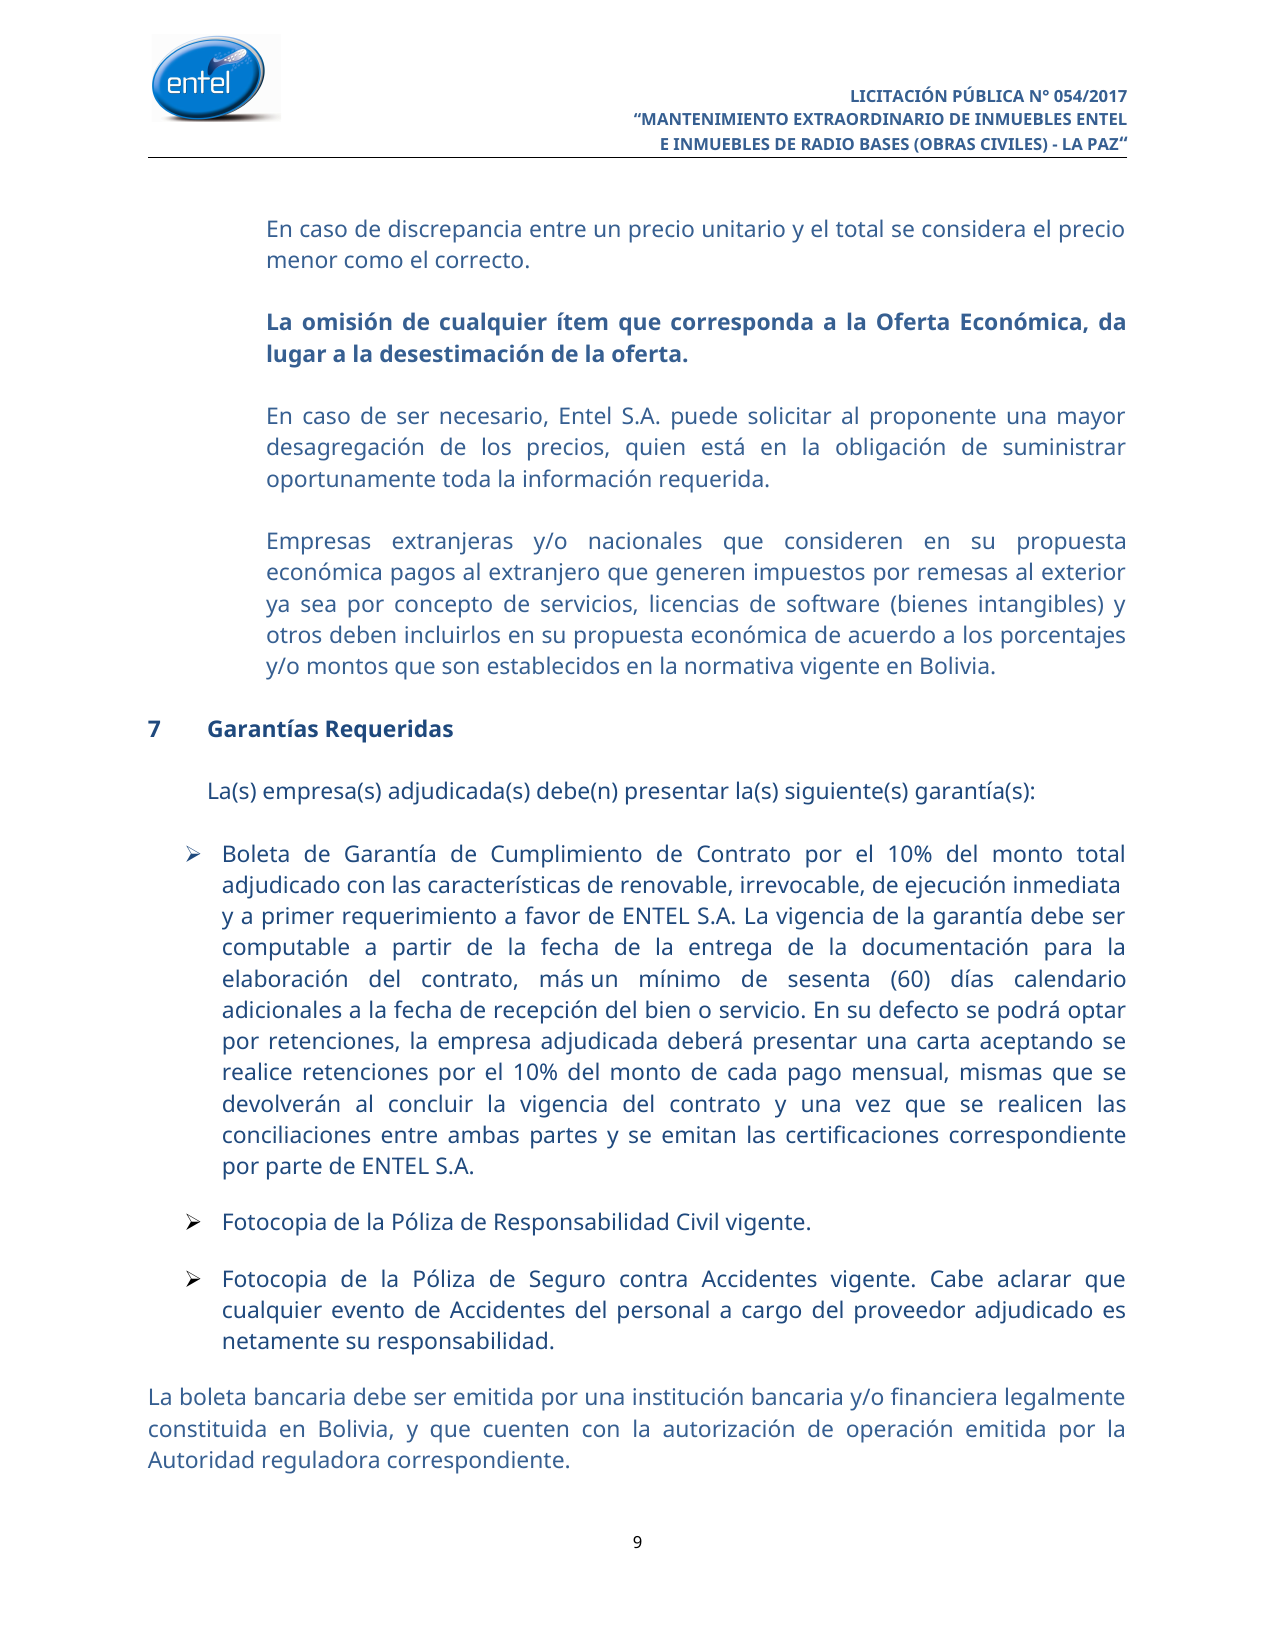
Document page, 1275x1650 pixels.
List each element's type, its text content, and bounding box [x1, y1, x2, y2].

text La boleta bancaria debe ser emitida por una institución bancaria y/o financiera legalmente constituida en Bolivia, y que cuenten con la autorización de operación emitida por la Autoridad reguladora correspondiente. [148, 1381, 1127, 1475]
text En caso de discrepancia entre un precio unitario y el total se considera el precio menor como el correcto. [266, 212, 1127, 275]
list Fotocopia de la Póliza de Responsabilidad Civil vigente. [184, 1206, 1127, 1237]
text La(s) empresa(s) adjudicada(s) debe(n) presentar la(s) siguiente(s) garantía(s): [207, 775, 1127, 806]
text La omisión de cualquier ítem que corresponda a la Oferta Económica, da lugar a la desestimación de la oferta. [266, 306, 1127, 369]
text Empresas extranjeras y/o nacionales que consideren en su propuesta económica pagos al extranjero que generen impuestos por remesas al exterior ya sea por concepto de servicios, licencias de software (bienes intangibles) y otros deben incluirlos en su propuesta económica de acuerdo a los porcentajes y/o montos que son establecidos en la normativa vigente en Bolivia. [266, 525, 1127, 681]
picture [151, 34, 282, 122]
text En caso de ser necesario, Entel S.A. puede solicitar al proponente una mayor desagregación de los precios, quien está en la obligación de suministrar oportunamente toda la información requerida. [266, 400, 1127, 494]
list Garantías Requeridas [148, 712, 1127, 744]
list Fotocopia de la Póliza de Seguro contra Accidentes vigente. Cabe aclarar que cualquier evento de Accidentes del personal a cargo del proveedor adjudicado es netamente su responsabilidad. [184, 1262, 1127, 1356]
list Boleta de Garantía de Cumplimiento de Contrato por el 10% del monto total adjudicado con las características de renovable, irrevocable, de ejecución inmediata y a primer requerimiento a favor de ENTEL S.A. La vigencia de la garantía debe ser computable a partir de la fecha de la entrega de la documentación para la elaboración del contrato, más un mínimo de sesenta (60) días calendario adicionales a la fecha de recepción del bien o servicio. En su defecto se podrá optar por retenciones, la empresa adjudicada deberá presentar una carta aceptando se realice retenciones por el 10% del monto de cada pago mensual, mismas que se devolverán al concluir la vigencia del contrato y una vez que se realicen las conciliaciones entre ambas partes y se emitan las certificaciones correspondiente por parte de ENTEL S.A. [184, 837, 1127, 1181]
